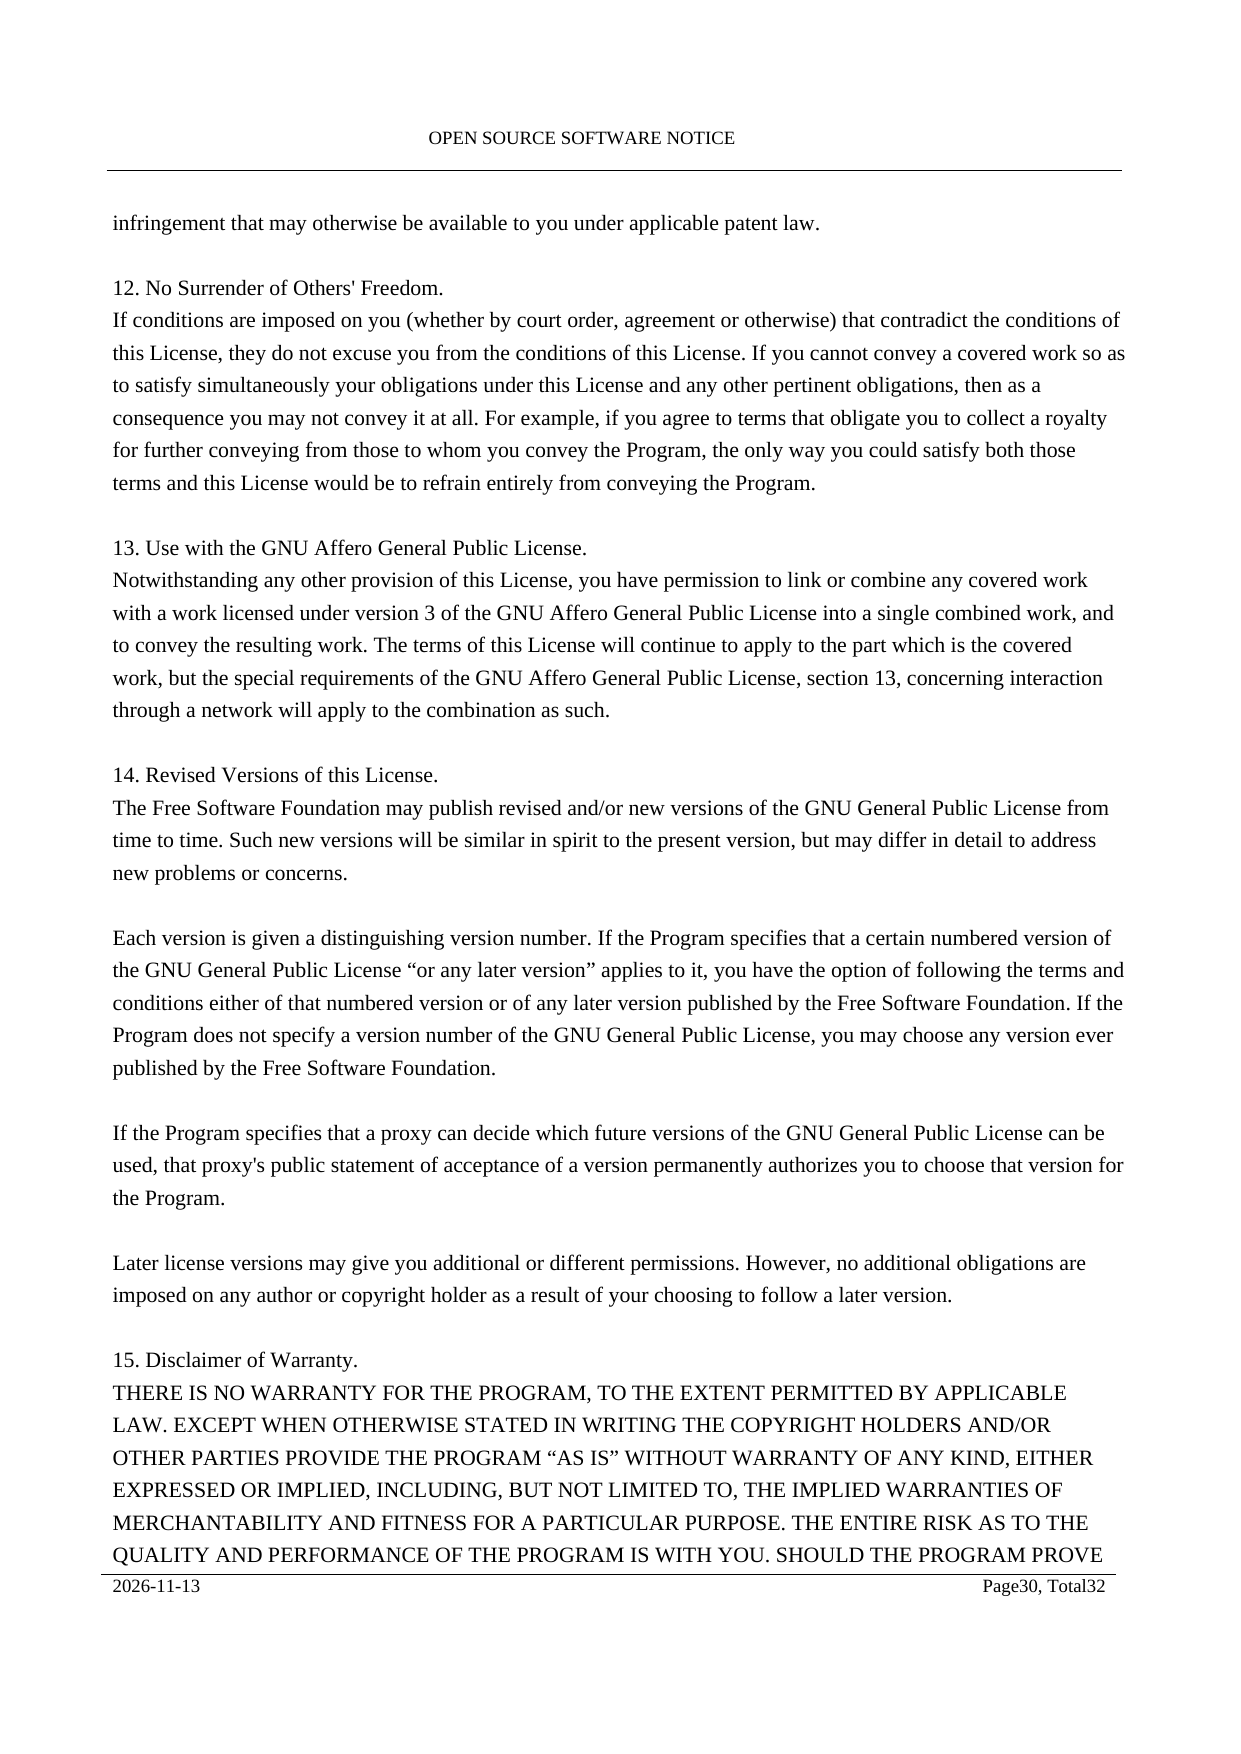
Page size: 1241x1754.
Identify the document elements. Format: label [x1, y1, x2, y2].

text [112, 206, 1128, 1571]
